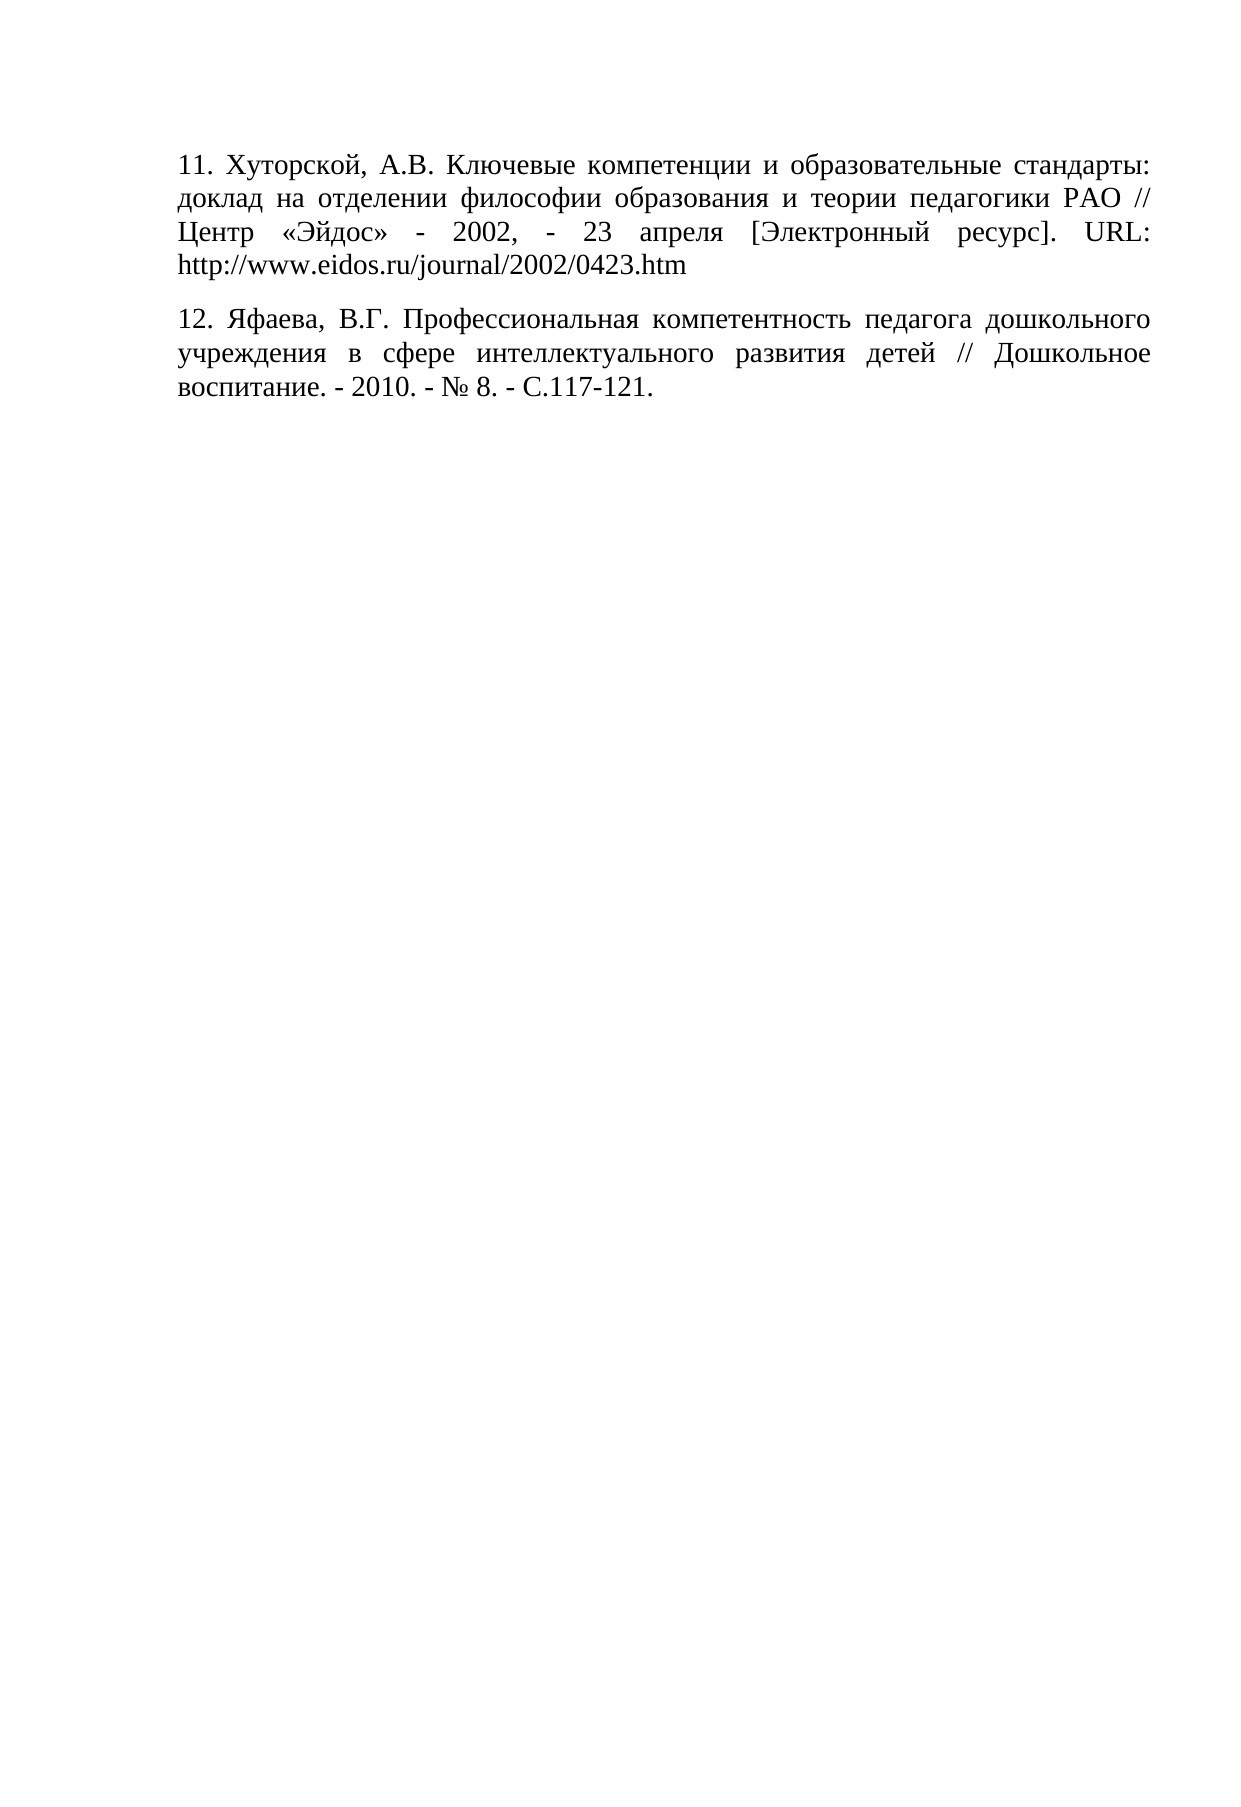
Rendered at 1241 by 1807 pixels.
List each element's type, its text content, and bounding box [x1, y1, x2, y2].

text 11. Хуторской, А.В. Ключевые компетенции и образовательные стандарты: доклад на отделении философии образования и теории педагогики РАО // Центр «Эйдос» - 2002, - 23 апреля [Электронный ресурс]. URL: http://www.eidos.ru/journal/2002/0423.htm [177, 147, 1152, 281]
text 12. Яфаева, В.Г. Профессиональная компетентность педагога дошкольного учреждения в сфере интеллектуального развития детей // Дошкольное воспитание. - 2010. - № 8. - С.117-121. [177, 302, 1152, 402]
